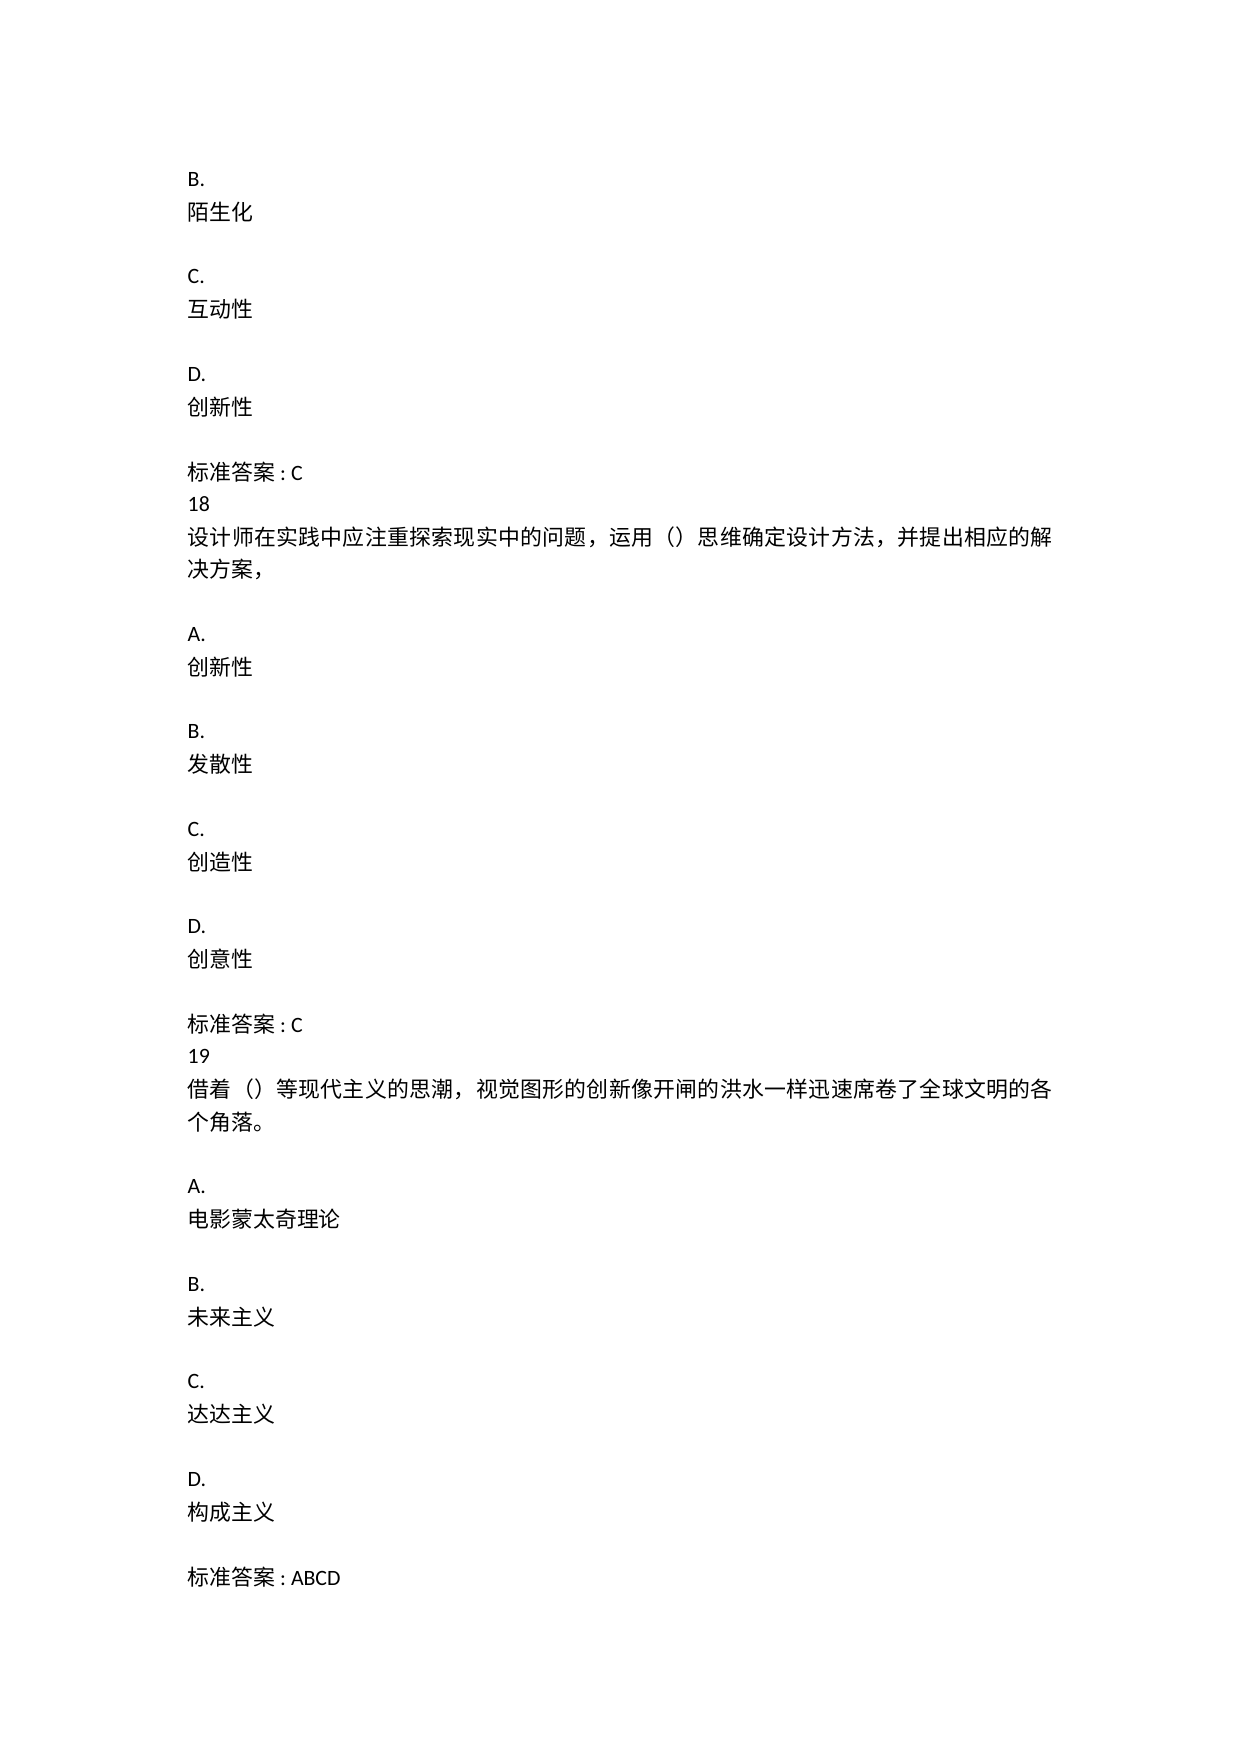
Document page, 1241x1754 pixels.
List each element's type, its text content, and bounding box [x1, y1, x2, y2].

text B. [187, 1267, 1053, 1299]
text 标准答案 : C [187, 454, 1053, 487]
text C. [187, 1364, 1053, 1397]
text 设计师在实践中应注重探索现实中的问题，运用（）思维确定设计方法，并提出相应的解决方案， [187, 519, 1053, 584]
text D. [187, 909, 1053, 942]
text 达达主义 [187, 1397, 1053, 1429]
text A. [187, 1169, 1053, 1202]
text C. [187, 259, 1053, 292]
text A. [187, 617, 1053, 649]
text 创新性 [187, 389, 1053, 422]
text 未来主义 [187, 1299, 1053, 1332]
text 创新性 [187, 649, 1053, 682]
text 标准答案 : C [187, 1007, 1053, 1039]
text D. [187, 357, 1053, 389]
text C. [187, 812, 1053, 844]
text 19 [187, 1039, 1053, 1072]
text B. [187, 714, 1053, 747]
text 构成主义 [187, 1494, 1053, 1527]
text 18 [187, 487, 1053, 519]
text 创造性 [187, 844, 1053, 877]
text 互动性 [187, 292, 1053, 324]
text 借着（）等现代主义的思潮，视觉图形的创新像开闸的洪水一样迅速席卷了全球文明的各个角落。 [187, 1072, 1053, 1137]
text B. [187, 162, 1053, 194]
text 创意性 [187, 942, 1053, 974]
text 发散性 [187, 747, 1053, 779]
text 陌生化 [187, 194, 1053, 227]
text 电影蒙太奇理论 [187, 1202, 1053, 1234]
text 标准答案 : ABCD [187, 1559, 1053, 1592]
text D. [187, 1462, 1053, 1494]
